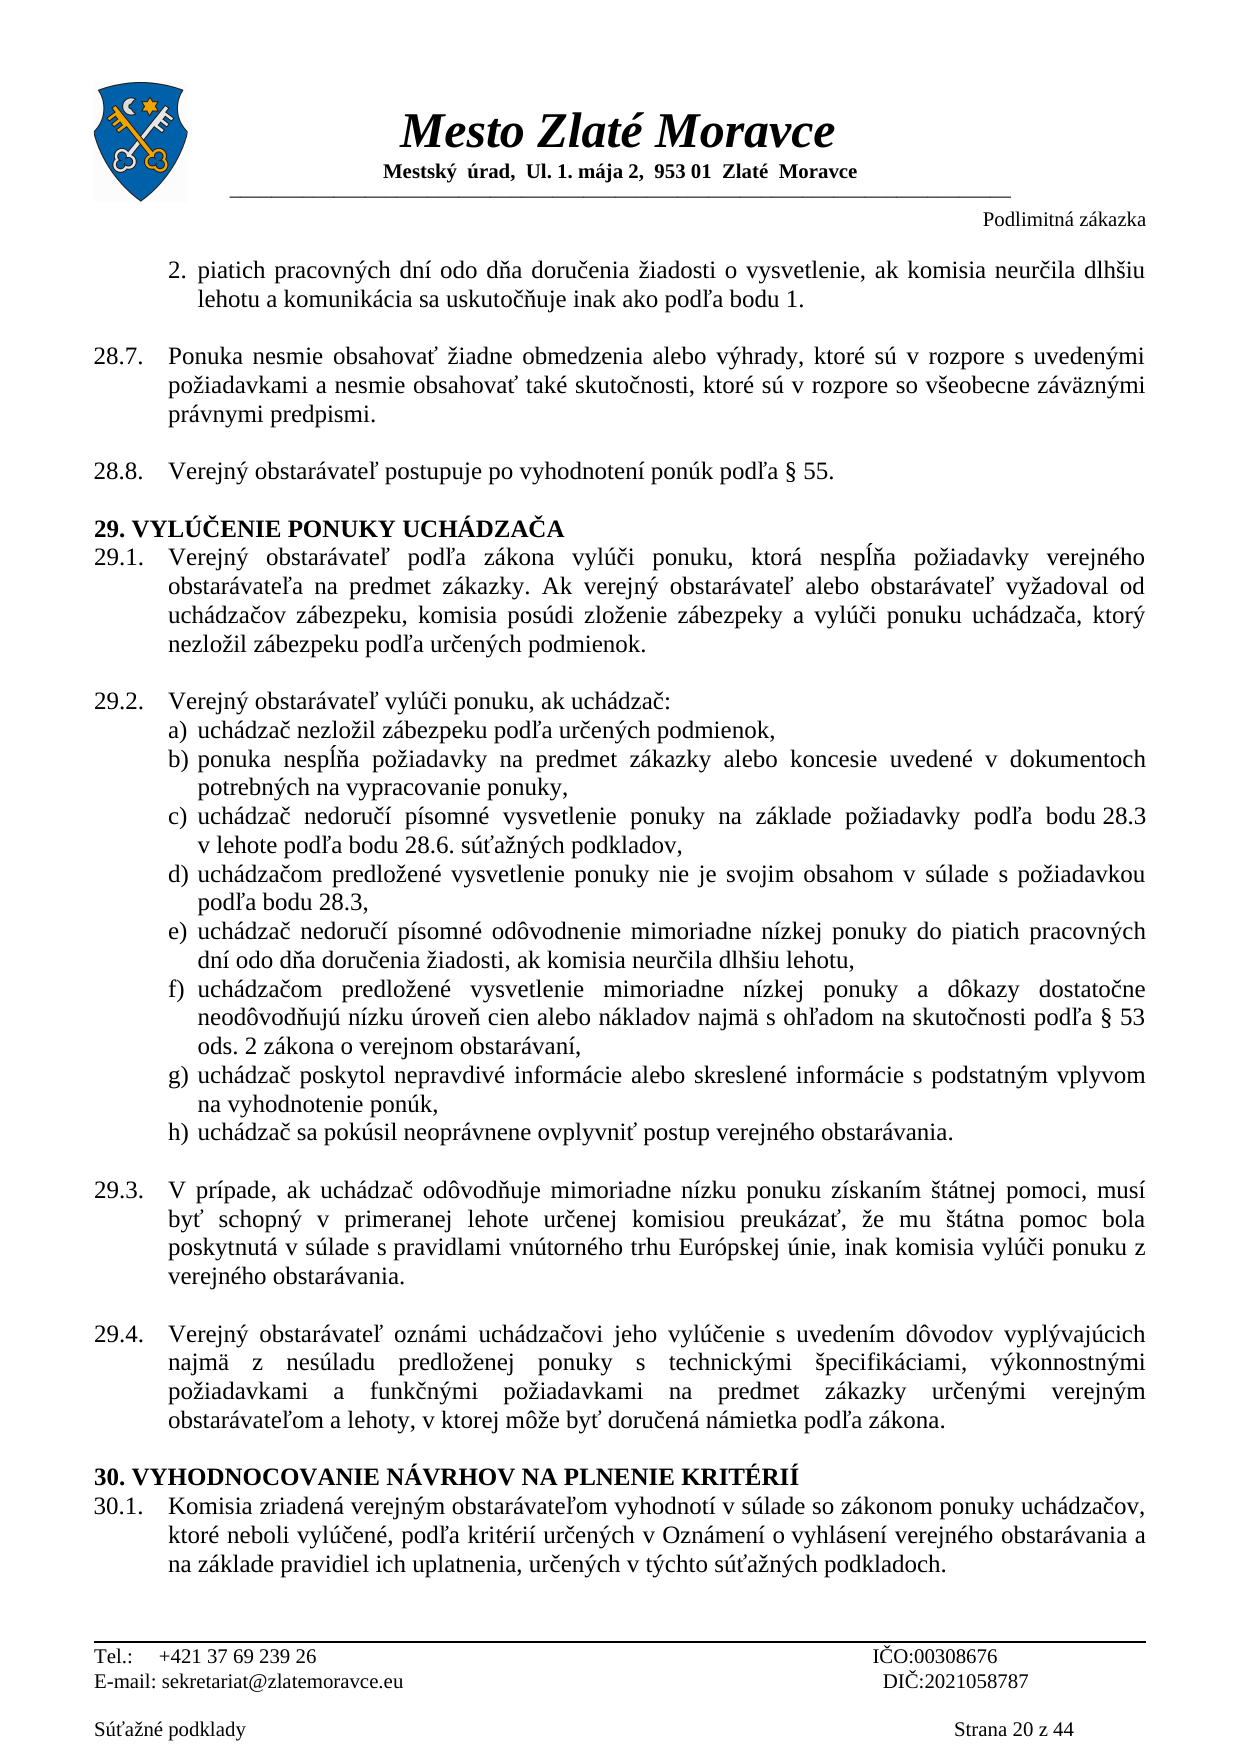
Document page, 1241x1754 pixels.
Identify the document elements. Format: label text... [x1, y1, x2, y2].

list Verejný obstarávateľ vylúči ponuku, ak uchádzač: [94, 686, 1146, 715]
list Ponuka nesmie obsahovať žiadne obmedzenia alebo výhrady, ktoré sú v rozpore s uvedenými požiadavkami a nesmie obsahovať také skutočnosti, ktoré sú v rozpore so všeobecne záväznými právnymi predpismi. [93, 341, 1146, 427]
list uchádzač nedoručí písomné odôvodnenie mimoriadne nízkej ponuky do piatich pracovných dní odo dňa doručenia žiadosti, ak komisia neurčila dlhšiu lehotu, [168, 916, 1146, 974]
list Verejný obstarávateľ postupuje po vyhodnotení ponúk podľa § 55. [93, 456, 1146, 485]
list ponuka nespĺňa požiadavky na predmet zákazky alebo koncesie uvedené v dokumentoch potrebných na vypracovanie ponuky, [168, 744, 1146, 801]
list uchádzačom predložené vysvetlenie mimoriadne nízkej ponuky a dôkazy dostatočne neodôvodňujú nízku úroveň cien alebo nákladov najmä s ohľadom na skutočnosti podľa § 53 ods. 2 zákona o verejnom obstarávaní, [168, 974, 1146, 1060]
list uchádzač nedoručí písomné vysvetlenie ponuky na základe požiadavky podľa bodu 28.3 v lehote podľa bodu 28.6. súťažných podkladov, [168, 801, 1146, 859]
list uchádzač sa pokúsil neoprávnene ovplyvniť postup verejného obstarávania. [168, 1117, 1146, 1146]
list uchádzač poskytol nepravdivé informácie alebo skreslené informácie s podstatným vplyvom na vyhodnotenie ponúk, [168, 1060, 1146, 1117]
list piatich pracovných dní odo dňa doručenia žiadosti o vysvetlenie, ak komisia neurčila dlhšiu lehotu a komunikácia sa uskutočňuje inak ako podľa bodu 1. [168, 255, 1146, 312]
list VYLÚČENIE PONUKY UCHÁDZAČA [94, 514, 1146, 542]
list Verejný obstarávateľ oznámi uchádzačovi jeho vylúčenie s uvedením dôvodov vyplývajúcich najmä z nesúladu predloženej ponuky s technickými špecifikáciami, výkonnostnými požiadavkami a funkčnými požiadavkami na predmet zákazky určenými verejným obstarávateľom a lehoty, v ktorej môže byť doručená námietka podľa zákona. [94, 1319, 1146, 1434]
list uchádzačom predložené vysvetlenie ponuky nie je svojim obsahom v súlade s požiadavkou podľa bodu 28.3, [168, 859, 1146, 916]
picture [93, 82, 188, 202]
list V prípade, ak uchádzač odôvodňuje mimoriadne nízku ponuku získaním štátnej pomoci, musí byť schopný v primeranej lehote určenej komisiou preukázať, že mu štátna pomoc bola poskytnutá v súlade s pravidlami vnútorného trhu Európskej únie, inak komisia vylúči ponuku z verejného obstarávania. [94, 1175, 1146, 1290]
list Komisia zriadená verejným obstarávateľom vyhodnotí v súlade so zákonom ponuky uchádzačov, ktoré neboli vylúčené, podľa kritérií určených v Oznámení o vyhlásení verejného obstarávania a na základe pravidiel ich uplatnenia, určených v týchto súťažných podkladoch. [93, 1491, 1146, 1577]
list uchádzač nezložil zábezpeku podľa určených podmienok, [168, 715, 1146, 744]
list VYHODNOCOVANIE NÁVRHOV NA PLNENIE KRITÉRIÍ [94, 1462, 1146, 1491]
list Verejný obstarávateľ podľa zákona vylúči ponuku, ktorá nespĺňa požiadavky verejného obstarávateľa na predmet zákazky. Ak verejný obstarávateľ alebo obstarávateľ vyžadoval od uchádzačov zábezpeku, komisia posúdi zloženie zábezpeky a vylúči ponuku uchádzača, ktorý nezložil zábezpeku podľa určených podmienok. [94, 542, 1146, 657]
